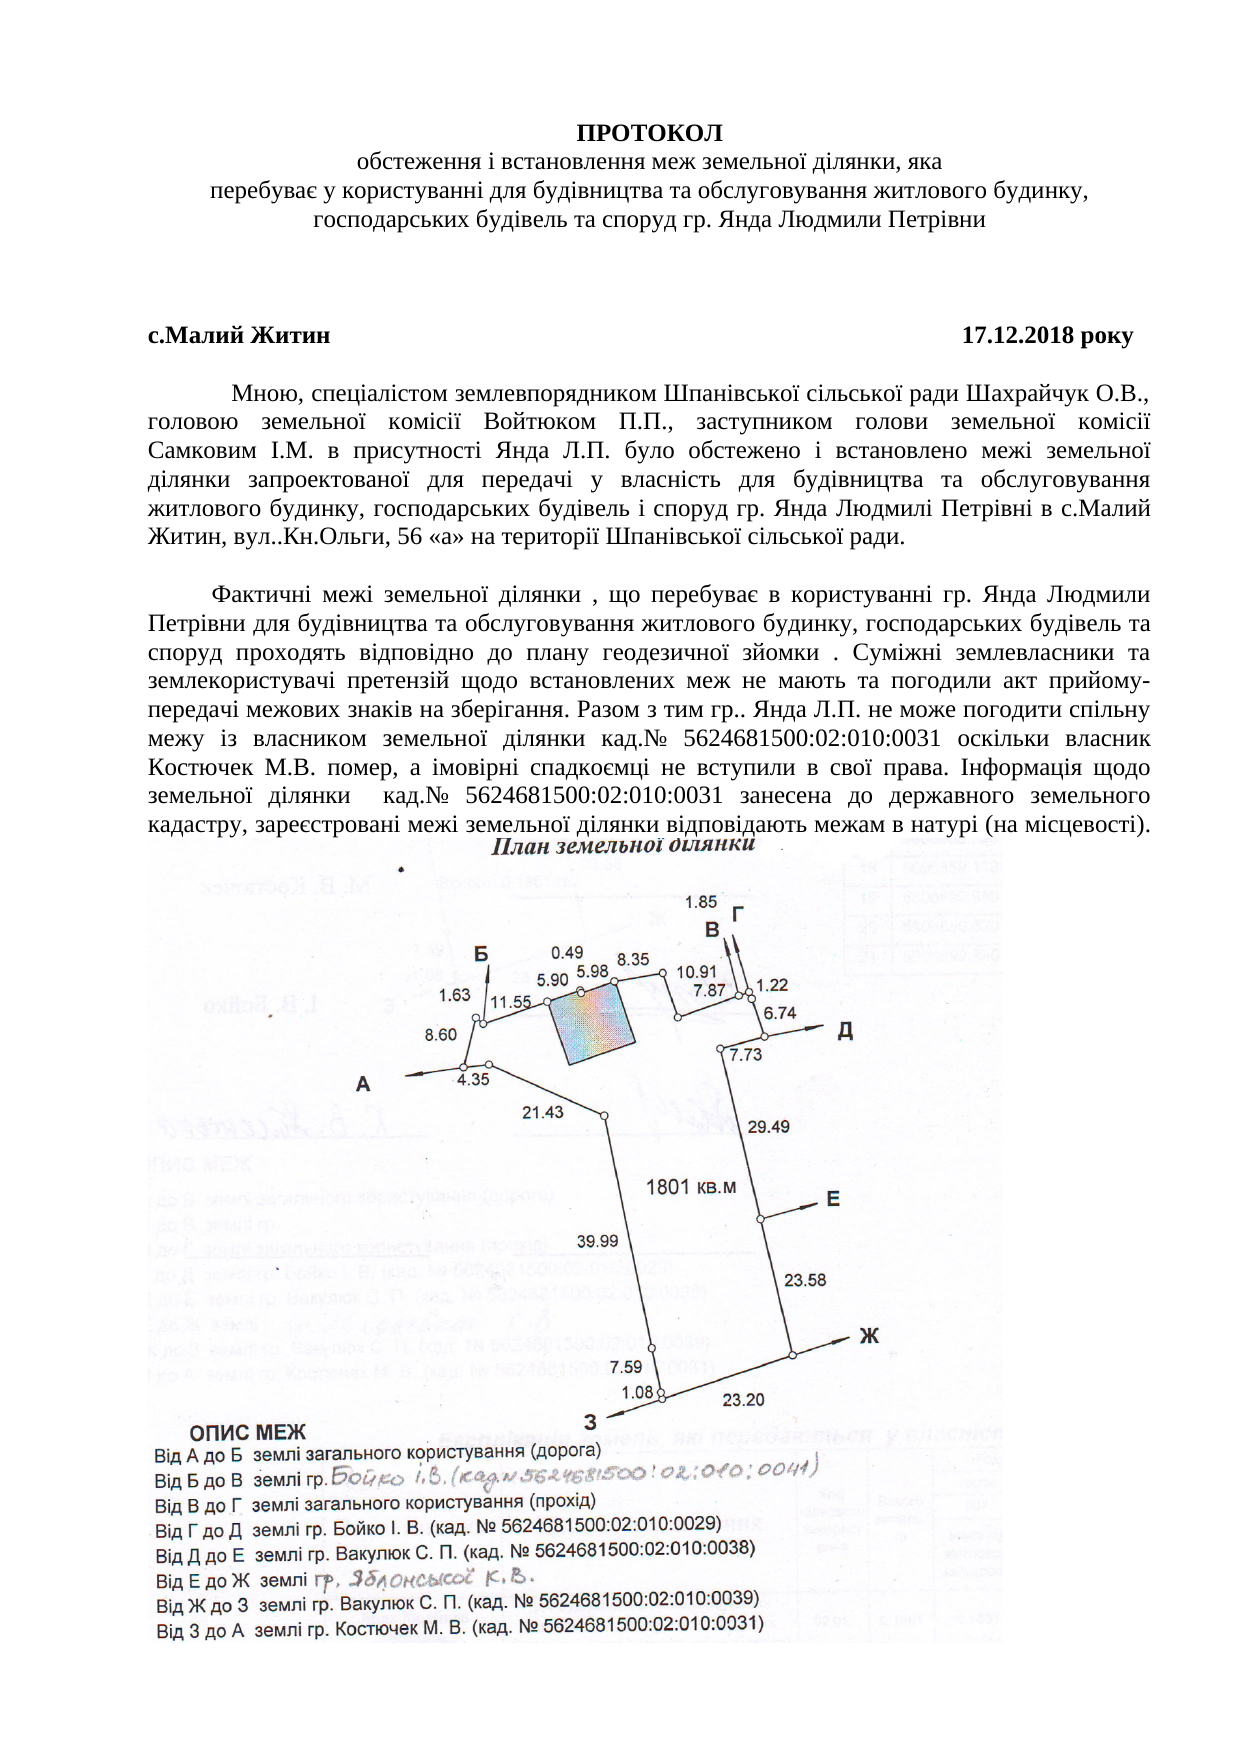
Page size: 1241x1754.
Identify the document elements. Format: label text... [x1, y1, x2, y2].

picture [147, 838, 1003, 1643]
text Мною, спеціалістом землевпорядником Шпанівської сільської ради Шахрайчук О.В., головою земельної комісії Войтюком П.П., заступником голови земельної комісії Самковим І.М. в присутності Янда Л.П. було обстежено і встановлено межі земельної ділянки запроектованої для передачі у власність для будівництва та обслуговування житлового будинку, господарських будівель і споруд гр. Янда Людмилі Петрівні в с.Малий Житин, вул..Кн.Ольги, 56 «а» на території Шпанівської сільської ради. [148, 378, 1152, 550]
text ПРОТОКОЛ [148, 118, 1152, 146]
text перебуває у користуванні для будівництва та обслуговування житлового будинку, господарських будівель та споруд гр. Янда Людмили Петрівни [148, 175, 1152, 233]
text с.Малий Житин 17.12.2018 року [148, 320, 1152, 348]
text обстеження і встановлення меж земельної ділянки, яка [148, 146, 1152, 175]
